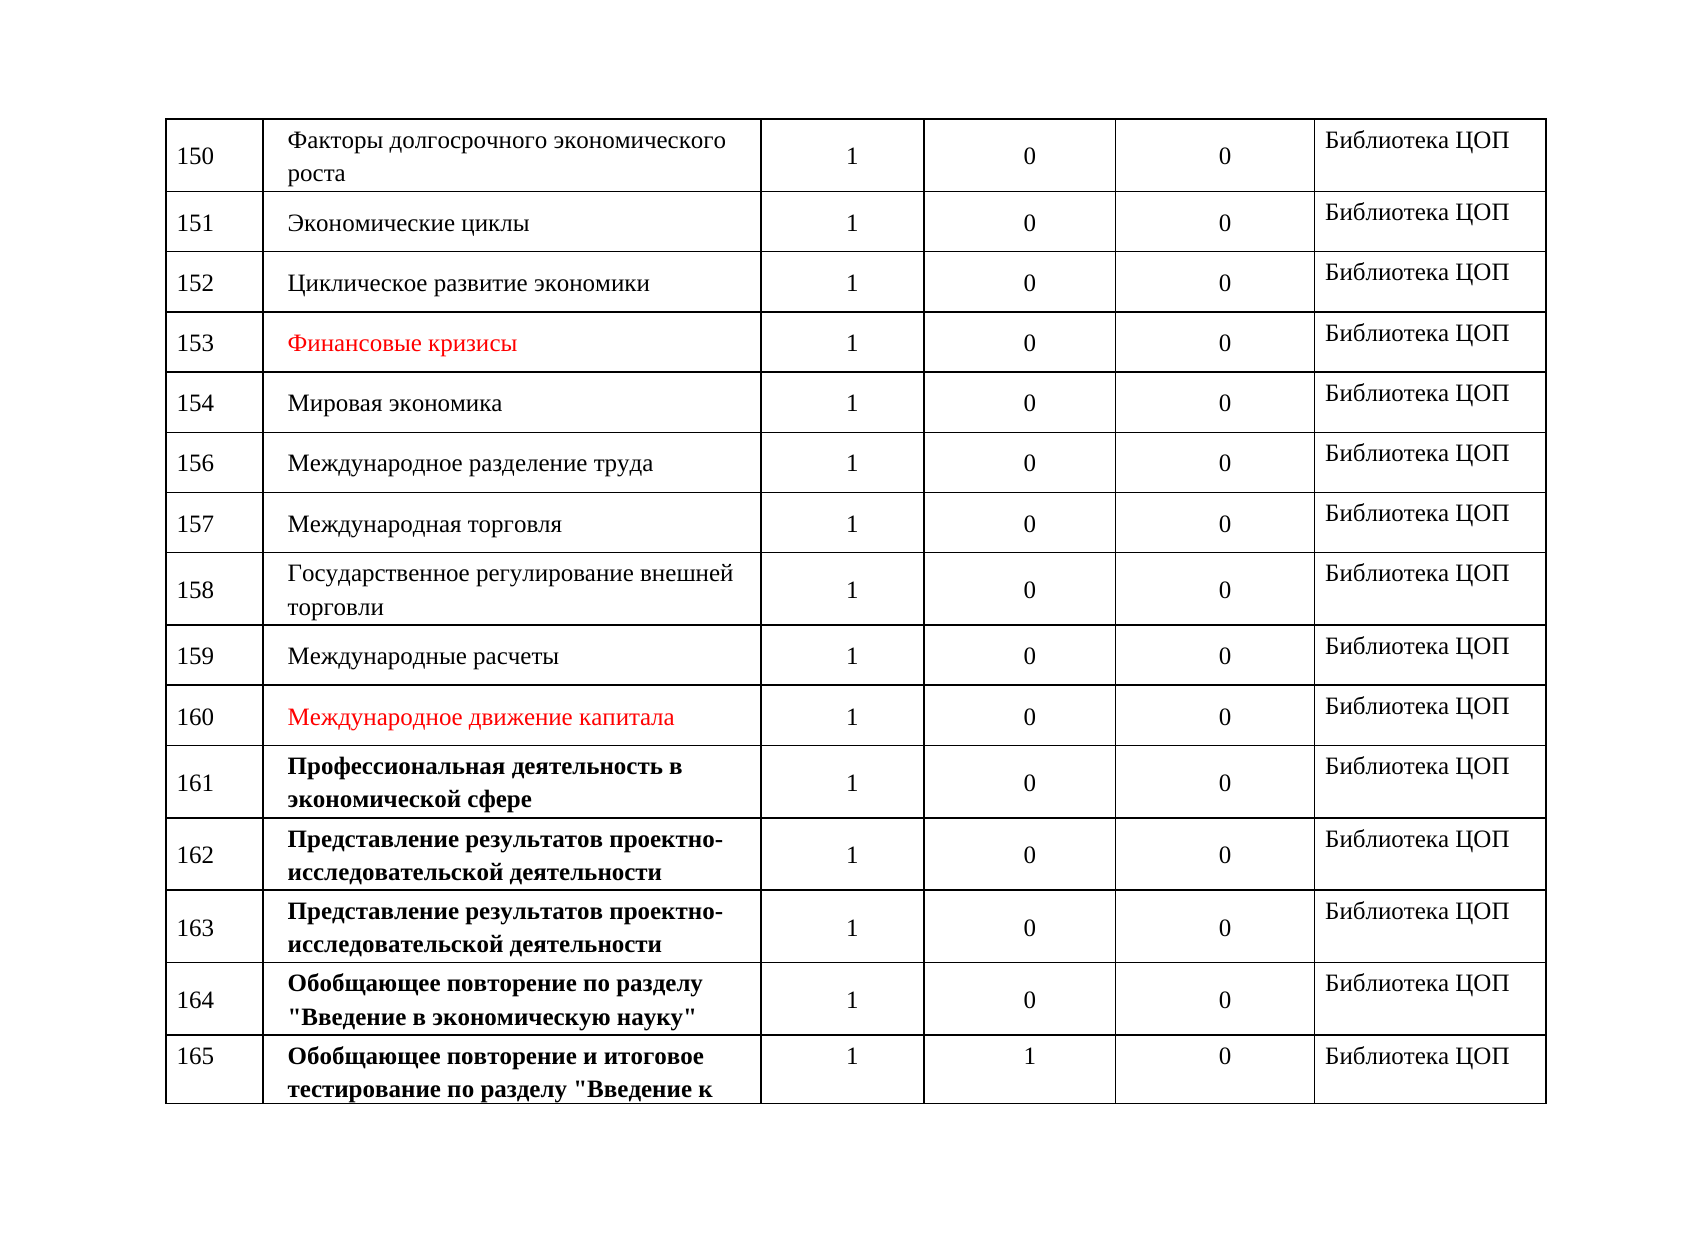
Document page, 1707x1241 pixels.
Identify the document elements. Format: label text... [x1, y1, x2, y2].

table_cell Обобщающее повторение по разделу "Введение в экономическую науку" [264, 963, 760, 1034]
table_cell Профессиональная деятельность в экономической сфере [264, 746, 760, 817]
table_cell Библиотека ЦОП [1315, 626, 1545, 684]
table_cell 0 [925, 819, 1115, 889]
table_cell Международная торговля [264, 493, 760, 552]
table_cell 1 [762, 963, 923, 1034]
table_cell 1 [762, 433, 923, 492]
table_cell 1 [925, 1036, 1115, 1103]
table_cell 0 [925, 493, 1115, 552]
table_cell 0 [925, 626, 1115, 684]
table_cell 156 [167, 433, 262, 492]
table_cell 0 [1116, 963, 1314, 1034]
table_cell 0 [925, 686, 1115, 744]
table_cell 0 [1116, 192, 1314, 251]
table_cell Мировая экономика [264, 373, 760, 431]
table_cell Библиотека ЦОП [1315, 963, 1545, 1034]
table_cell 151 [167, 192, 262, 251]
table_cell Библиотека ЦОП [1315, 120, 1545, 191]
table_cell 1 [762, 746, 923, 817]
table_cell 0 [925, 433, 1115, 492]
table_cell 0 [925, 891, 1115, 962]
table_cell Библиотека ЦОП [1315, 433, 1545, 492]
table_cell 0 [925, 746, 1115, 817]
table_cell 0 [925, 252, 1115, 311]
table_cell 1 [762, 373, 923, 431]
table_cell Библиотека ЦОП [1315, 819, 1545, 889]
table_cell 157 [167, 493, 262, 552]
table_cell 0 [1116, 252, 1314, 311]
table_cell Библиотека ЦОП [1315, 493, 1545, 552]
table_cell 1 [762, 891, 923, 962]
table_cell 0 [925, 963, 1115, 1034]
table_cell 1 [762, 553, 923, 624]
table_cell Библиотека ЦОП [1315, 686, 1545, 744]
table_cell Экономические циклы [264, 192, 760, 251]
table_cell Библиотека ЦОП [1315, 373, 1545, 431]
table_cell 1 [762, 120, 923, 191]
table_cell 153 [167, 313, 262, 371]
table_cell Библиотека ЦОП [1315, 252, 1545, 311]
table_cell 0 [1116, 819, 1314, 889]
table_cell 164 [167, 963, 262, 1034]
table_cell 0 [925, 373, 1115, 431]
table_cell 163 [167, 891, 262, 962]
table_cell Международное разделение труда [264, 433, 760, 492]
table_cell 152 [167, 252, 262, 311]
table_cell Библиотека ЦОП [1315, 192, 1545, 251]
table_cell 0 [925, 192, 1115, 251]
table_cell Библиотека ЦОП [1315, 313, 1545, 371]
table_cell Циклическое развитие экономики [264, 252, 760, 311]
table_cell 1 [762, 1036, 923, 1103]
table_cell Библиотека ЦОП [1315, 891, 1545, 962]
table_cell 160 [167, 686, 262, 744]
table_cell Международные расчеты [264, 626, 760, 684]
table_cell Библиотека ЦОП [1315, 746, 1545, 817]
table_cell 158 [167, 553, 262, 624]
table_cell 0 [1116, 433, 1314, 492]
table_cell Международное движение капитала [264, 686, 760, 744]
table_cell Факторы долгосрочного экономического роста [264, 120, 760, 191]
table_cell Финансовые кризисы [264, 313, 760, 371]
table_cell Государственное регулирование внешней торговли [264, 553, 760, 624]
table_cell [264, 1036, 760, 1103]
table_cell 0 [1116, 373, 1314, 431]
table_cell 0 [925, 313, 1115, 371]
table_cell 0 [925, 120, 1115, 191]
table_cell 159 [167, 626, 262, 684]
table_cell 1 [762, 686, 923, 744]
table_cell 154 [167, 373, 262, 431]
table_cell 0 [1116, 553, 1314, 624]
table_cell 0 [1116, 746, 1314, 817]
table_cell 0 [1116, 313, 1314, 371]
table_cell 1 [762, 313, 923, 371]
table_cell 161 [167, 746, 262, 817]
table_cell 165 [167, 1036, 262, 1103]
table_cell 1 [762, 192, 923, 251]
table_cell 162 [167, 819, 262, 889]
table_cell Представление результатов проектно-исследовательской деятельности [264, 891, 760, 962]
table_cell 1 [762, 252, 923, 311]
table_cell 0 [1116, 686, 1314, 744]
table_cell 1 [762, 819, 923, 889]
table_cell 0 [1116, 120, 1314, 191]
table_cell 0 [1116, 1036, 1314, 1103]
table_cell 1 [762, 626, 923, 684]
table_cell 0 [1116, 493, 1314, 552]
table_cell Библиотека ЦОП [1315, 1036, 1545, 1103]
table_cell 0 [1116, 626, 1314, 684]
table_cell 0 [925, 553, 1115, 624]
table_cell 1 [762, 493, 923, 552]
table_cell Библиотека ЦОП [1315, 553, 1545, 624]
table_cell 0 [1116, 891, 1314, 962]
table_cell Представление результатов проектно-исследовательской деятельности [264, 819, 760, 889]
table_cell 150 [167, 120, 262, 191]
